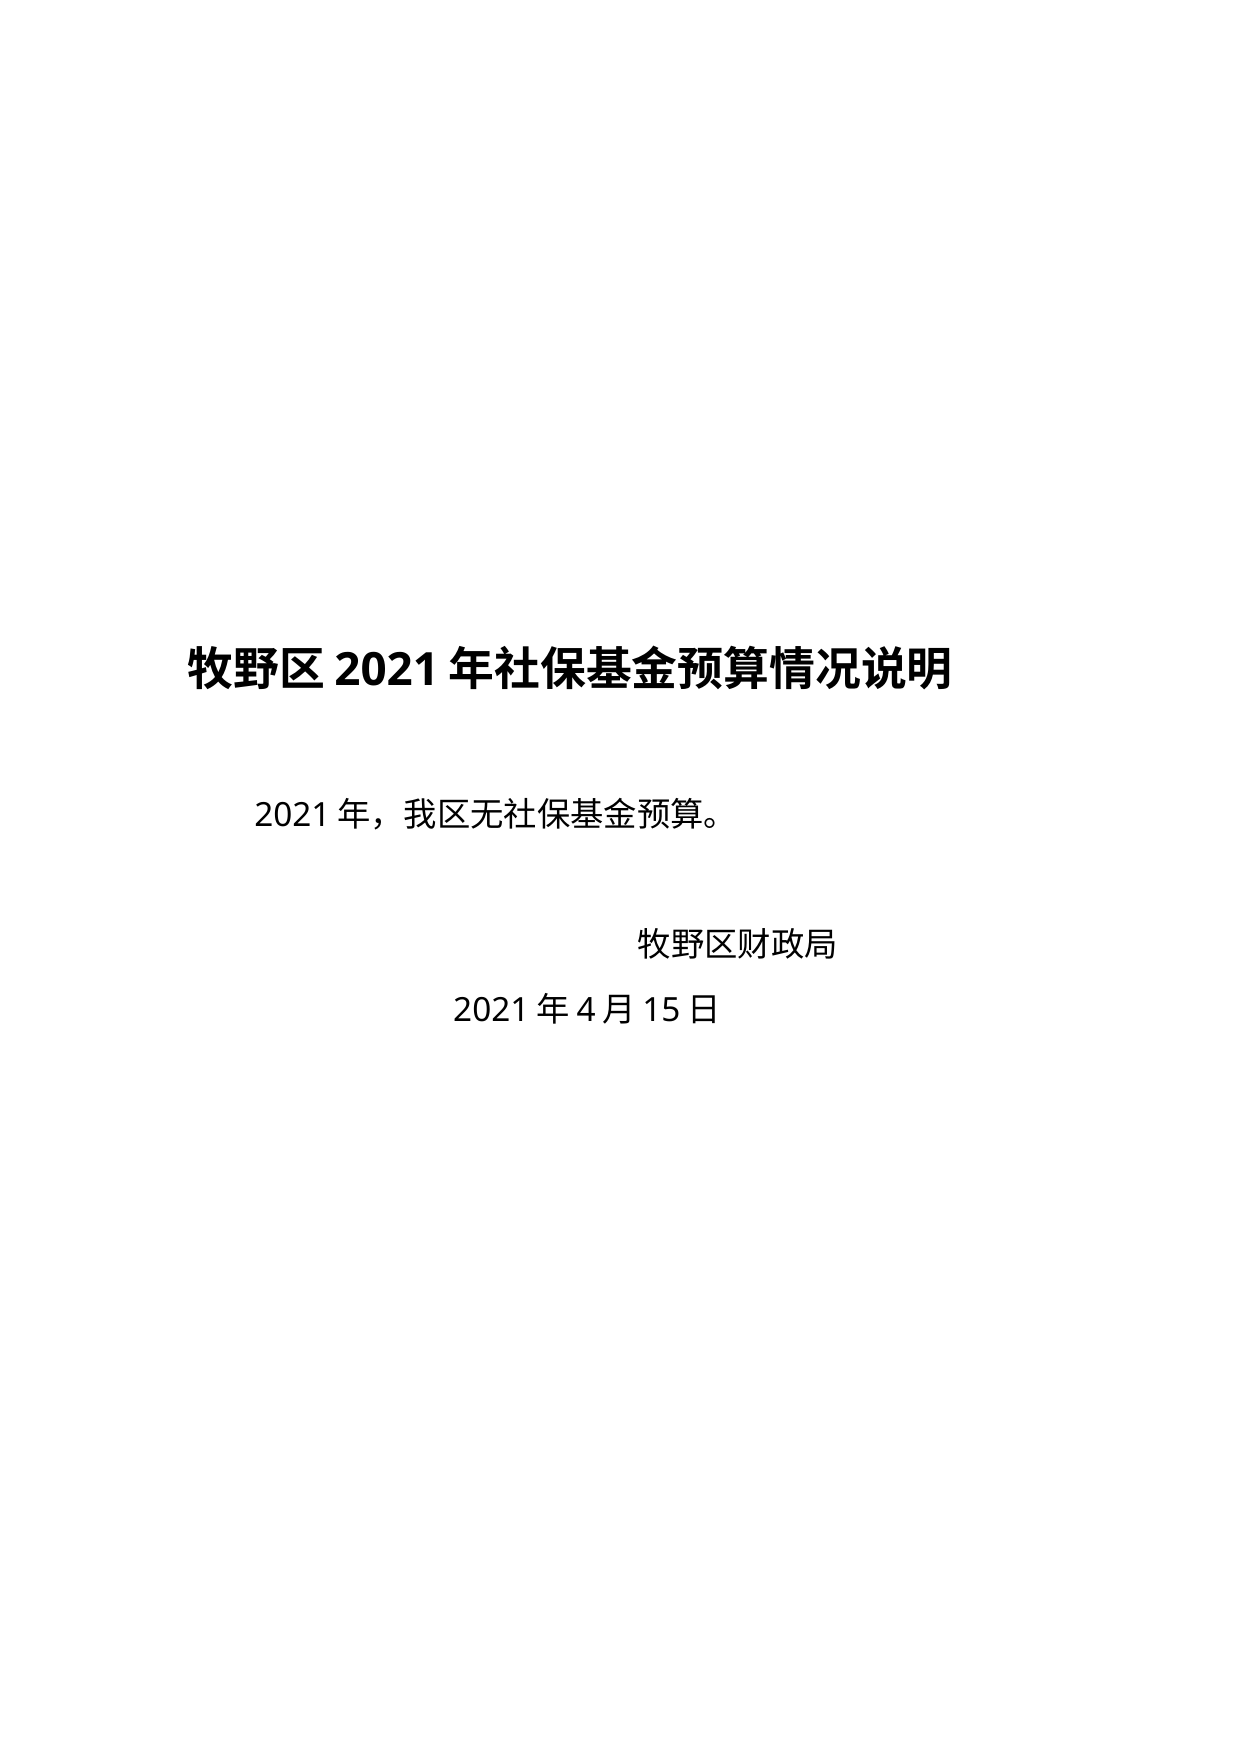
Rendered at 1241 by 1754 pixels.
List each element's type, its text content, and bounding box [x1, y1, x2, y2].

text 牧野区财政局 [187, 909, 1053, 974]
text 2021年，我区无社保基金预算。 [187, 779, 1053, 844]
text 2021年4月15日 [187, 974, 1053, 1039]
text 牧野区2021年社保基金预算情况说明 [187, 617, 1053, 714]
